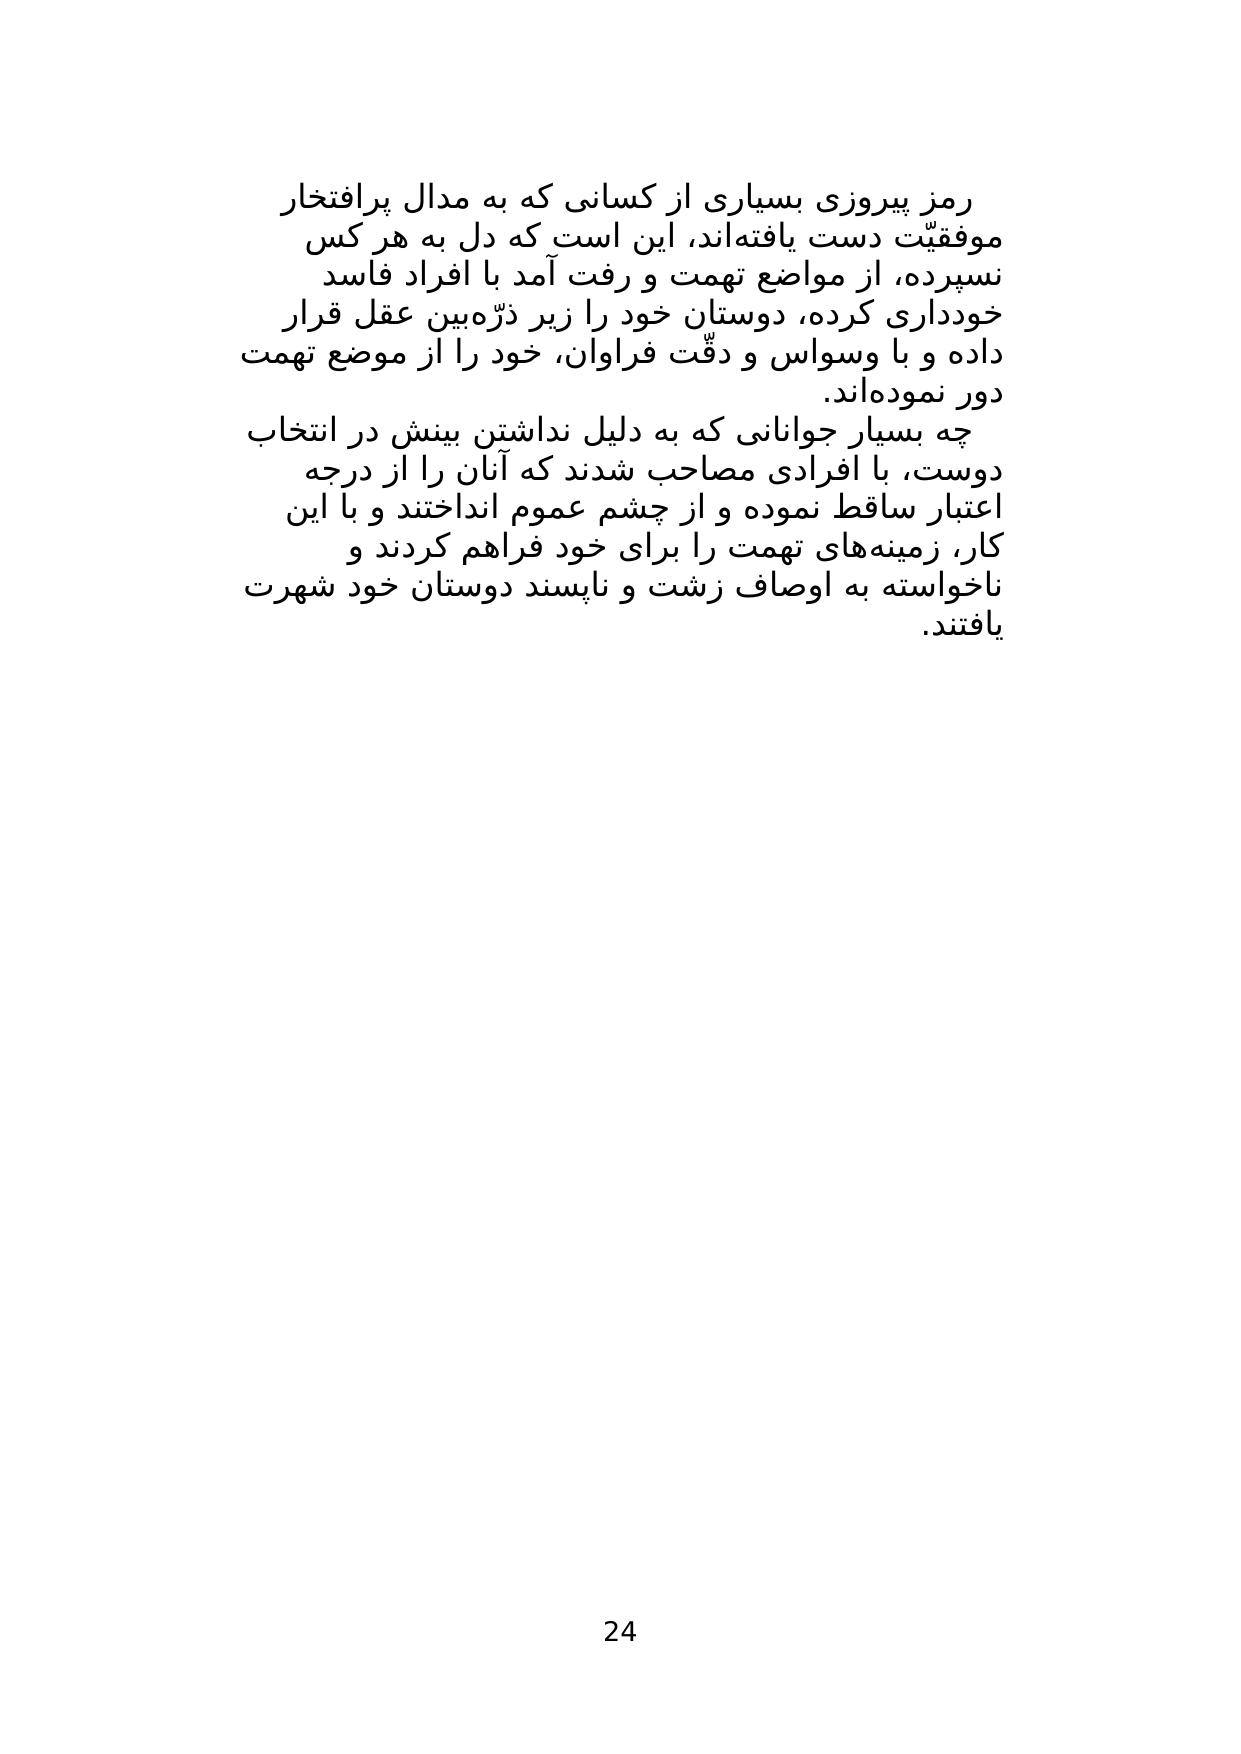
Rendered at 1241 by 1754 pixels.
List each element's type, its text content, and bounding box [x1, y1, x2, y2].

text چه بسیار جوانانی که به دلیل نداشتن بینش در انتخاب دوست، با افرادی مصاحب شدند که آنان را از درجه اعتبار ساقط نموده و از چشم عموم انداختند و با این کار، زمینه‌های تهمت را برای خود فراهم کردند و ناخواسته به اوصاف زشت و ناپسند دوستان خود شهرت یافتند. [236, 410, 1004, 643]
text رمز پیروزی بسیاری از کسانی که به مدال پرافتخار موفقیّت دست یافته‌اند، این است که دل به هر کس نسپرده، از مواضع تهمت و رفت آمد با افراد فاسد خودداری کرده، دوستان خود را زیر ذرّه‌بین عقل قرار داده و با وسواس و دقّت فراوان، خود را از موضع تهمت دور نموده‌اند. [236, 177, 1004, 410]
